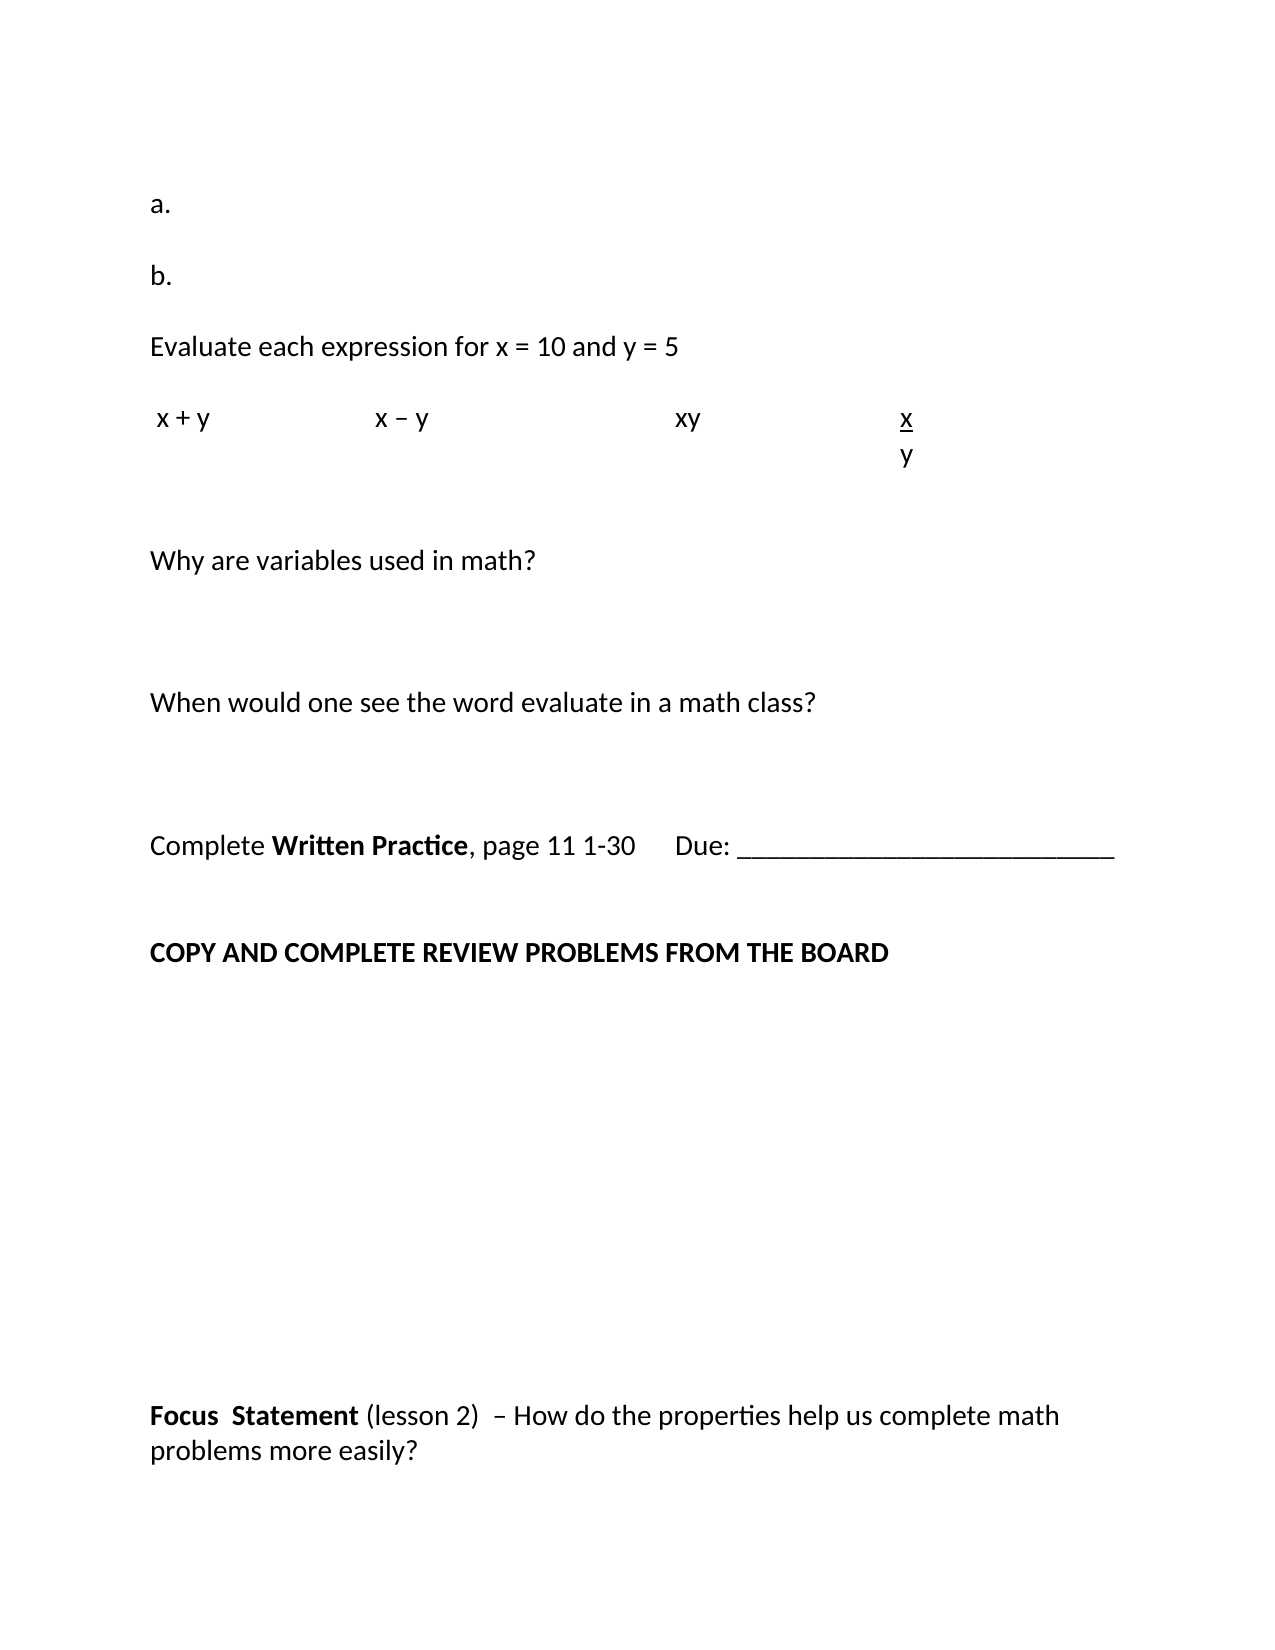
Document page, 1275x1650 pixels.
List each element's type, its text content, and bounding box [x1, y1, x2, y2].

text b. [150, 257, 1125, 292]
text Why are variables used in math? [150, 542, 1125, 577]
text y [150, 435, 1125, 471]
text x + y x – y xy x [150, 399, 1125, 435]
text COPY AND COMPLETE REVIEW PROBLEMS FROM THE BOARD [150, 934, 1125, 969]
text When would one see the word evaluate in a math class? [150, 684, 1125, 720]
text Evaluate each expression for x = 10 and y = 5 [150, 328, 1125, 364]
text a. [150, 186, 1125, 221]
text Complete Written Practice, page 11 1-30 Due: __________________________ [150, 827, 1125, 862]
text Focus Statement (lesson 2) – How do the properties help us complete math problems more easily? [150, 1397, 1125, 1468]
